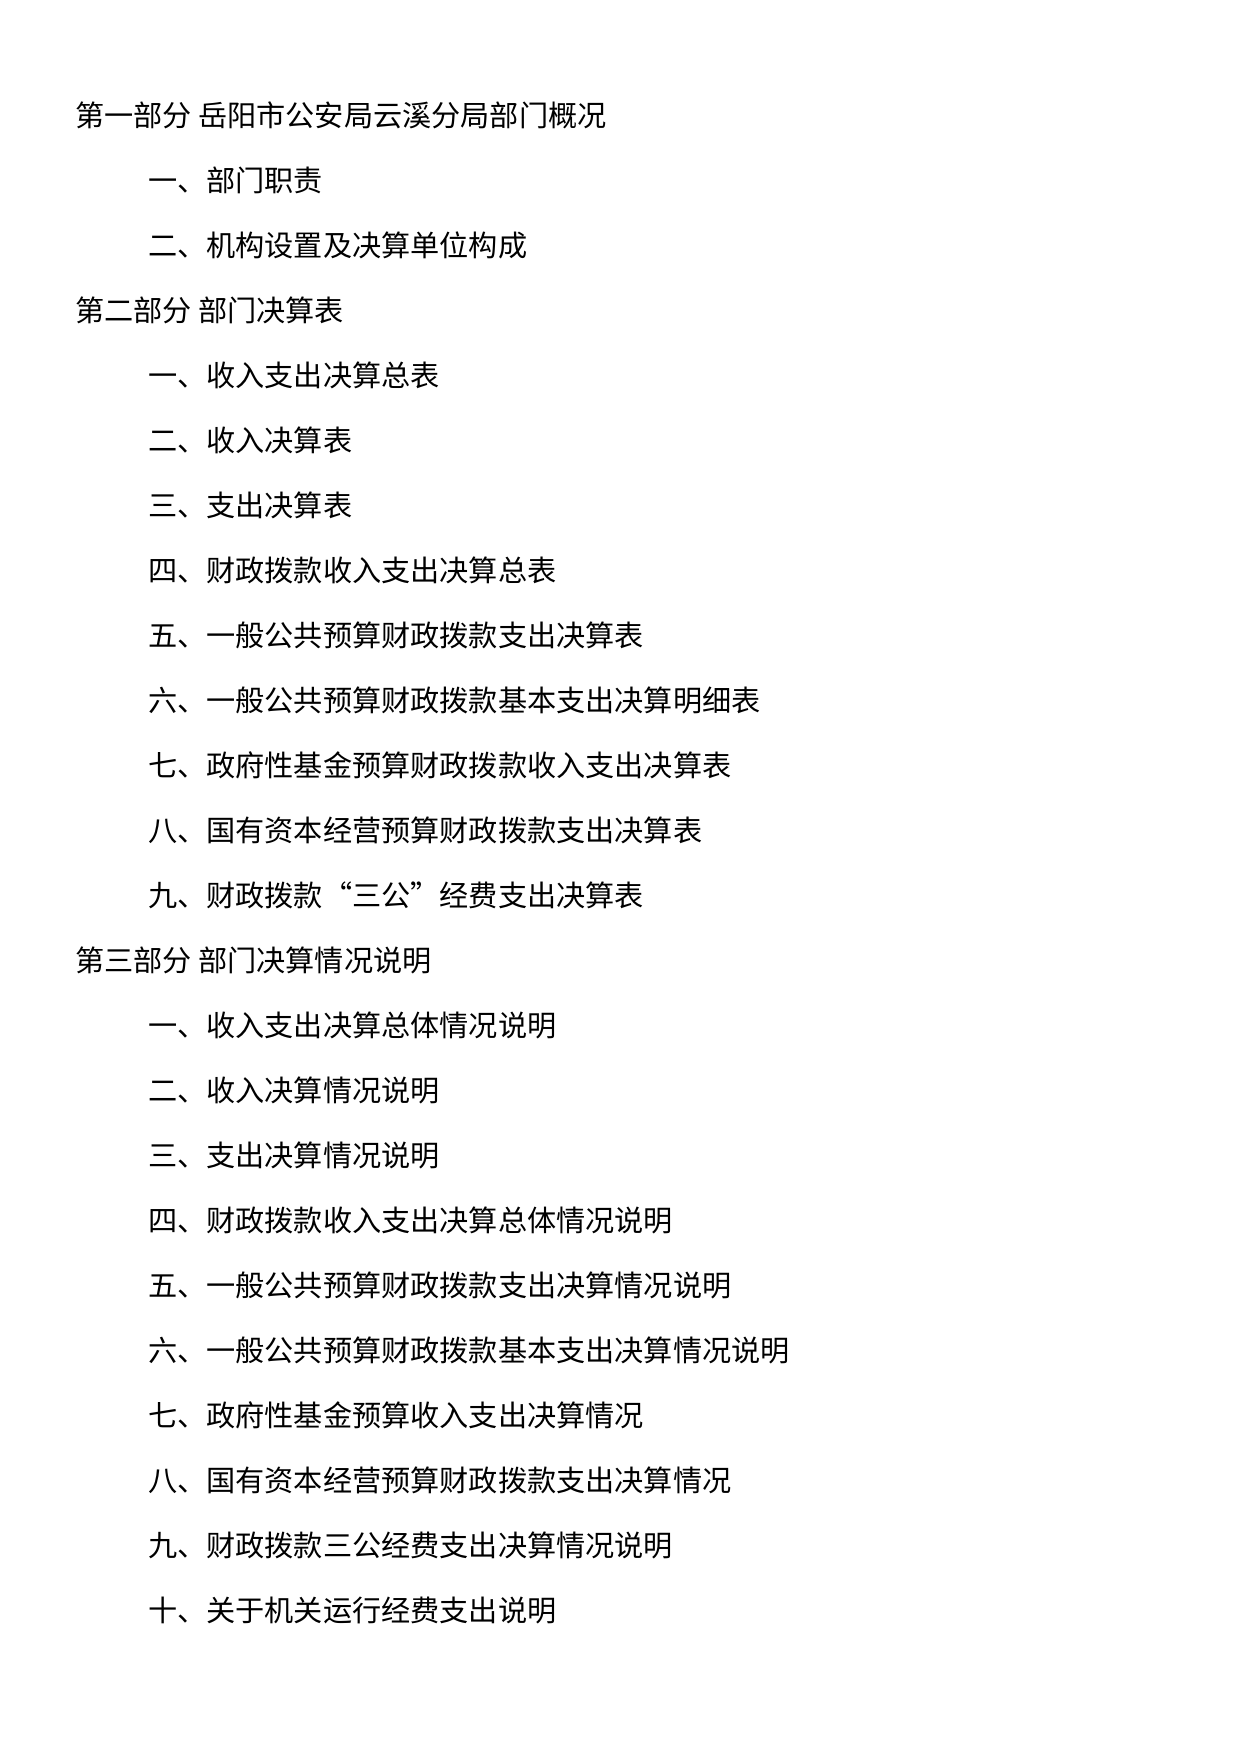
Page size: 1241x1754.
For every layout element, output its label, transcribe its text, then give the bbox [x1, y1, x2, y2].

text 五、一般公共预算财政拨款支出决算表 [75, 601, 1165, 666]
text 六、一般公共预算财政拨款基本支出决算情况说明 [75, 1316, 1165, 1381]
text 七、政府性基金预算财政拨款收入支出决算表 [75, 731, 1165, 796]
text 第一部分 岳阳市公安局云溪分局部门概况 [75, 81, 1165, 146]
text 一、收入支出决算总表 [75, 341, 1165, 406]
text 六、一般公共预算财政拨款基本支出决算明细表 [75, 666, 1165, 731]
text 二、收入决算情况说明 [75, 1056, 1165, 1121]
text 九、财政拨款三公经费支出决算情况说明 [75, 1511, 1165, 1576]
text 二、机构设置及决算单位构成 [75, 211, 1165, 276]
text 四、财政拨款收入支出决算总体情况说明 [75, 1186, 1165, 1251]
text 第三部分 部门决算情况说明 [75, 926, 1165, 991]
text 四、财政拨款收入支出决算总表 [75, 536, 1165, 601]
text 一、收入支出决算总体情况说明 [75, 991, 1165, 1056]
text 八、国有资本经营预算财政拨款支出决算情况 [75, 1446, 1165, 1511]
text 十、关于机关运行经费支出说明 [75, 1576, 1165, 1641]
text 五、一般公共预算财政拨款支出决算情况说明 [75, 1251, 1165, 1316]
text 三、支出决算情况说明 [75, 1121, 1165, 1186]
text 第二部分 部门决算表 [75, 276, 1165, 341]
text 九、财政拨款“三公”经费支出决算表 [75, 861, 1165, 926]
text 一、部门职责 [75, 146, 1165, 211]
text 八、国有资本经营预算财政拨款支出决算表 [75, 796, 1165, 861]
text 二、收入决算表 [75, 406, 1165, 471]
text 七、政府性基金预算收入支出决算情况 [75, 1381, 1165, 1446]
text 三、支出决算表 [75, 471, 1165, 536]
